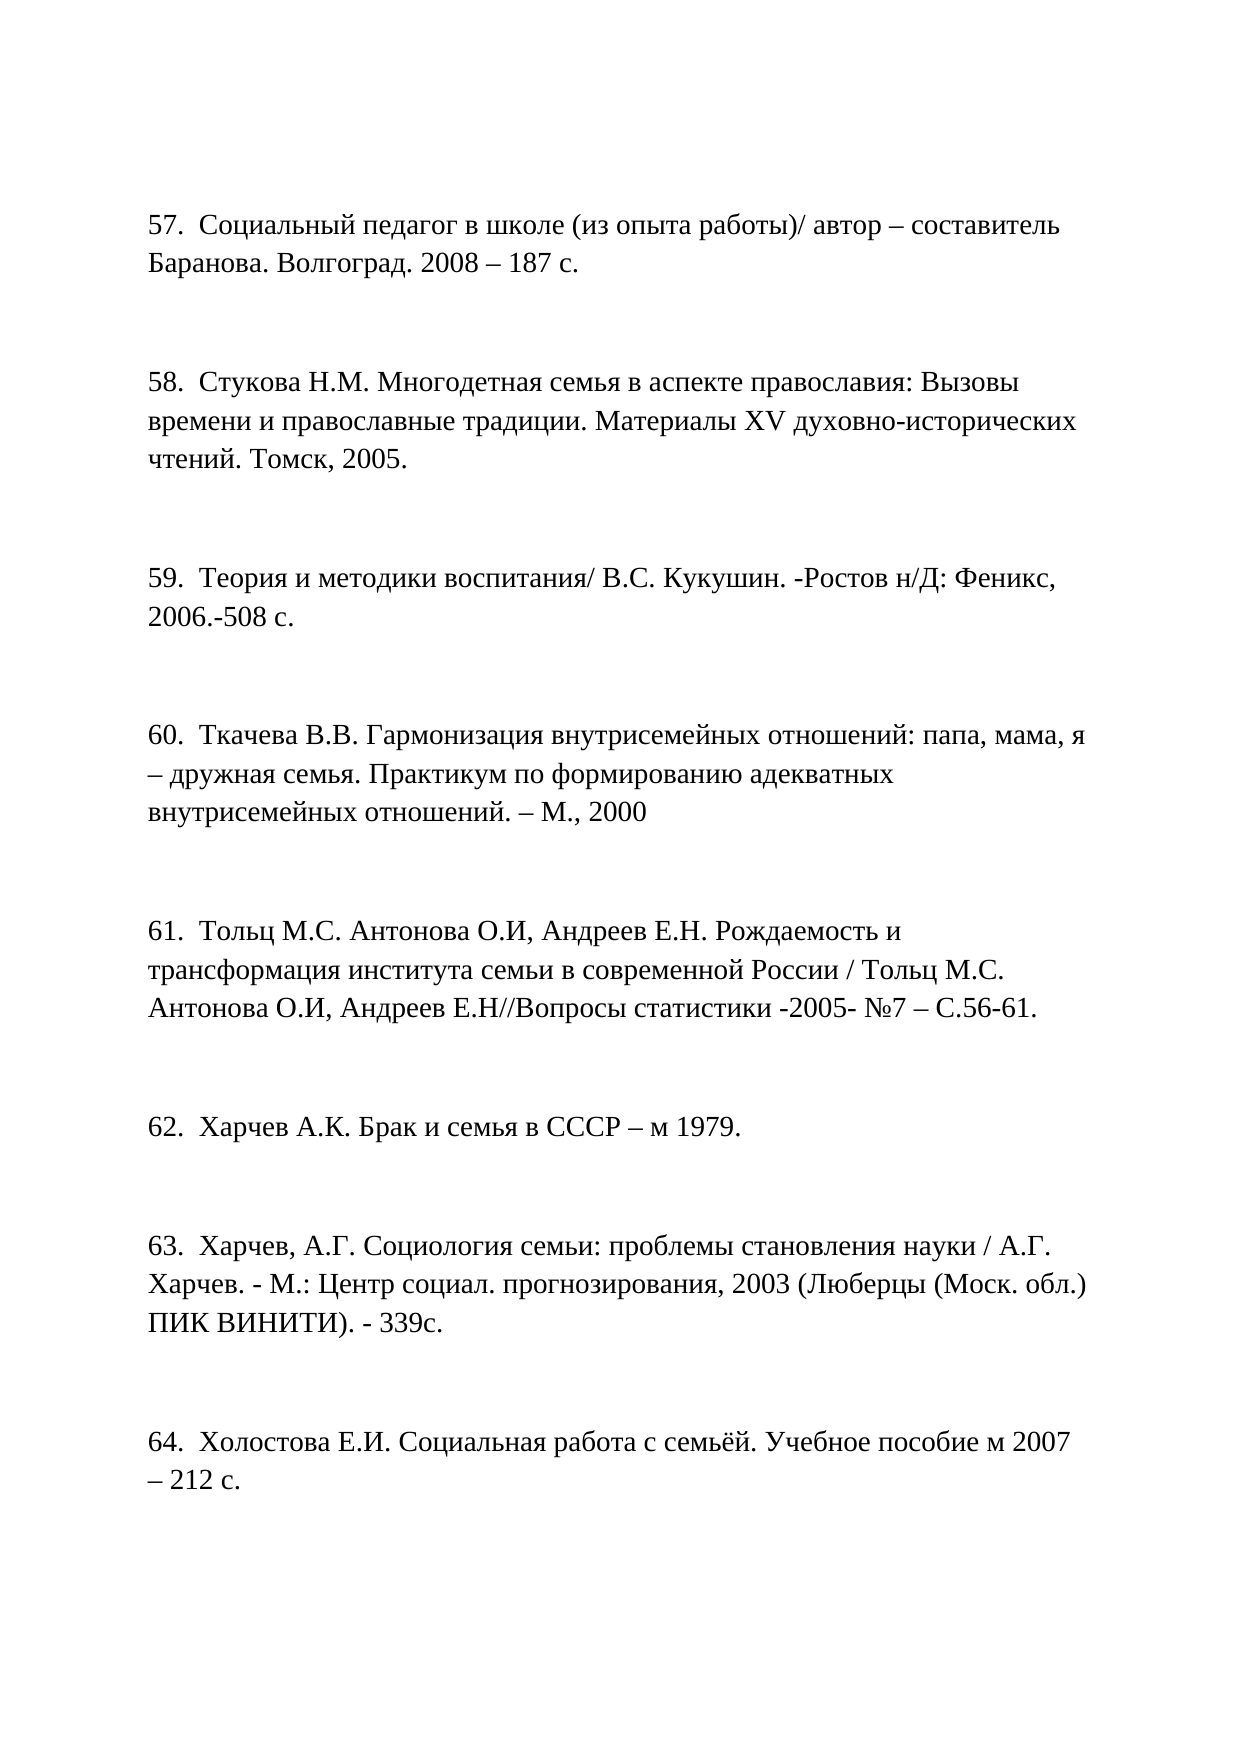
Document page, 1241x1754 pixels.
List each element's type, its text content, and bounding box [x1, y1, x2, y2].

text 59. Теория и методики воспитания/ В.С. Кукушин. -Ростов н/Д: Феникс, 2006.-508 с. [148, 560, 1093, 632]
text 63. Харчев, А.Г. Социология семьи: проблемы становления науки / А.Г. Харчев. - М.: Центр социал. прогнозирования, 2003 (Люберцы (Моск. обл.) ПИК ВИНИТИ). - 339с. [148, 1228, 1093, 1338]
text 64. Холостова Е.И. Социальная работа с семьёй. Учебное пособие м 2007 – 212 с. [148, 1424, 1093, 1496]
text 61. Тольц М.С. Антонова О.И, Андреев Е.Н. Рождаемость и трансформация института семьи в современной России / Тольц М.С. Антонова О.И, Андреев Е.Н//Вопросы статистики -2005- №7 – С.56-61. [148, 913, 1093, 1024]
text 58. Стукова Н.М. Многодетная семья в аспекте православия: Вызовы времени и православные традиции. Материалы XV духовно-исторических чтений. Томск, 2005. [148, 364, 1093, 475]
text 62. Харчев А.К. Брак и семья в СССР – м 1979. [148, 1109, 1093, 1143]
text 60. Ткачева В.В. Гармонизация внутрисемейных отношений: папа, мама, я – дружная семья. Практикум по формированию адекватных внутрисемейных отношений. – М., 2000 [148, 717, 1093, 828]
text 57. Социальный педагог в школе (из опыта работы)/ автор – составитель Баранова. Волгоград. 2008 – 187 с. [148, 207, 1093, 279]
